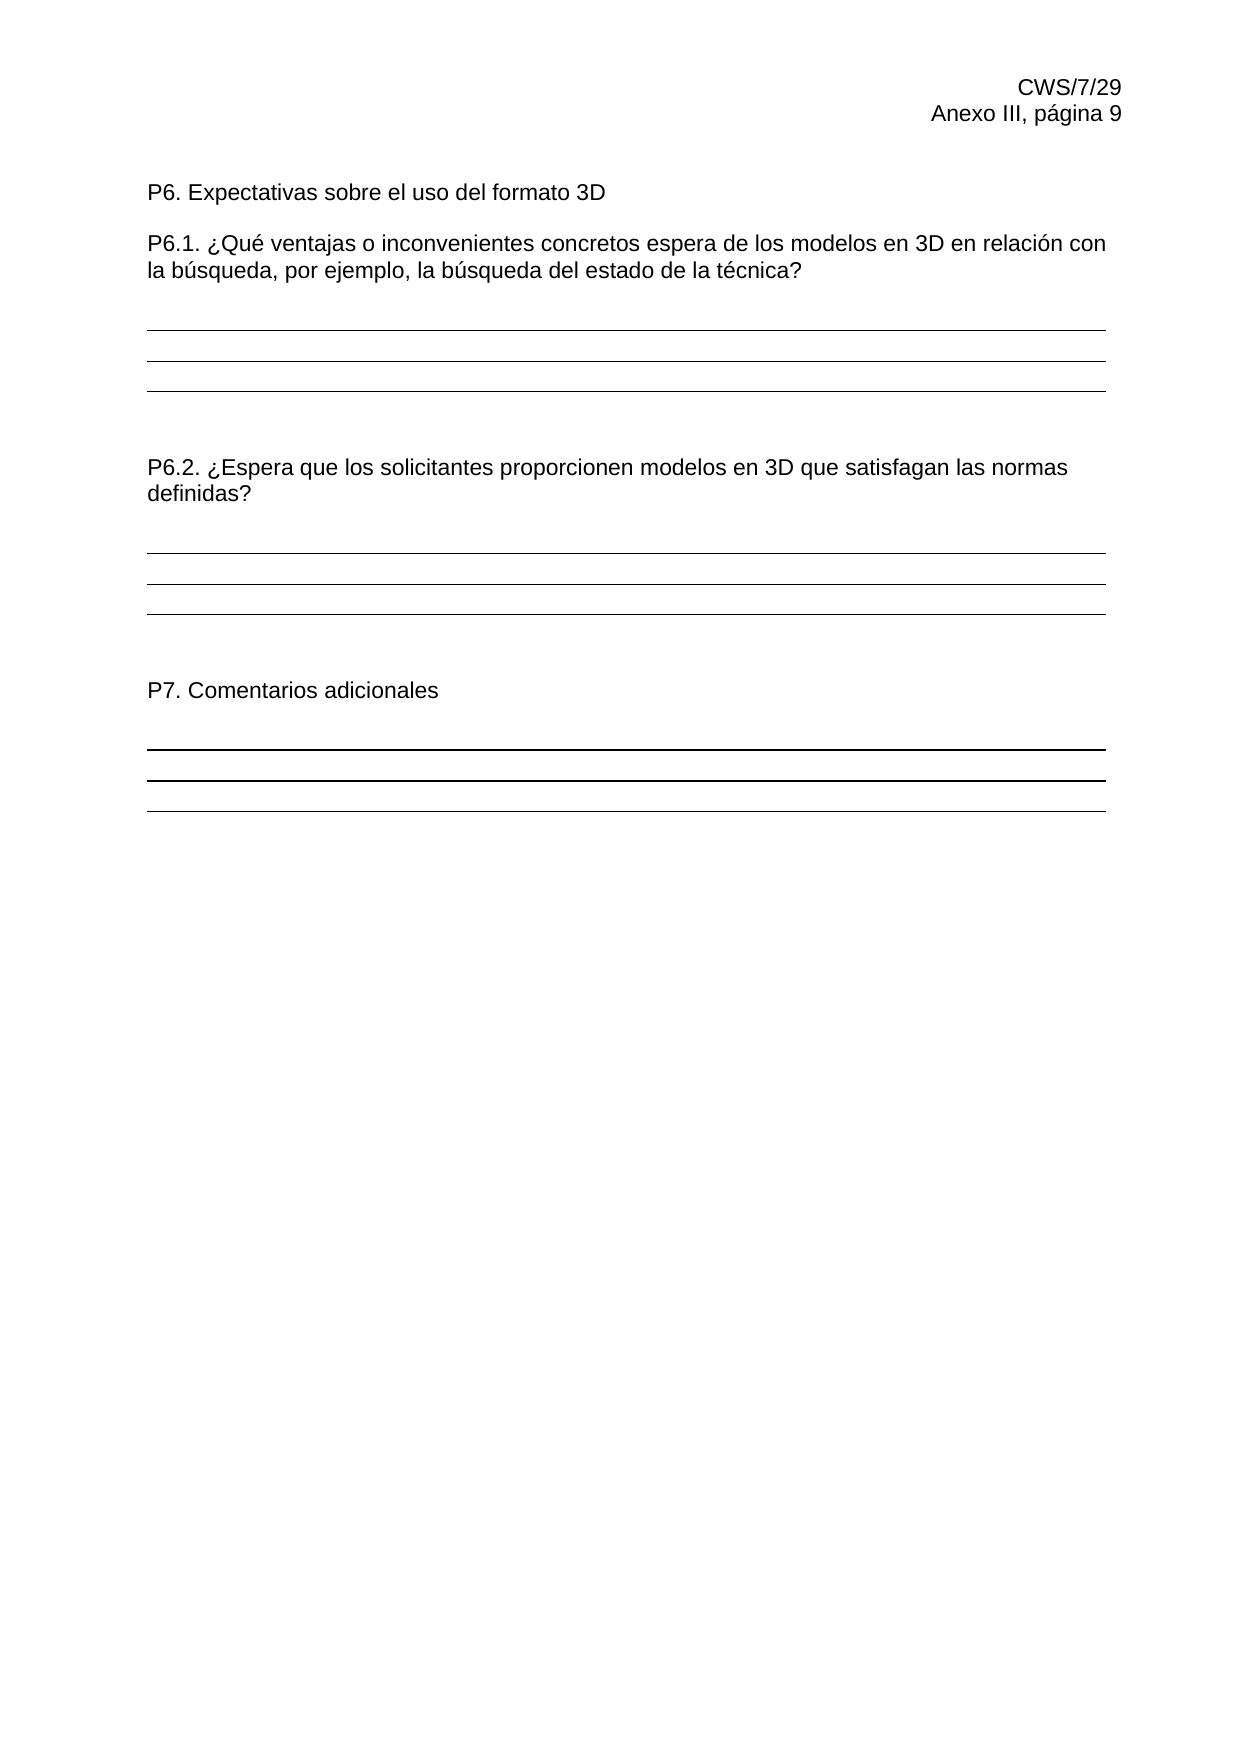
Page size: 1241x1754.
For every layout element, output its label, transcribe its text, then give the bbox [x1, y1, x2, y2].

subtitle P6.2. ¿Espera que los solicitantes proporcionen modelos en 3D que satisfagan las normas definidas? [147, 453, 1122, 506]
subtitle P7. Comentarios adicionales [147, 677, 1122, 703]
subtitle P6. Expectativas sobre el uso del formato 3D [147, 179, 1122, 205]
subtitle P6.1. ¿Qué ventajas o inconvenientes concretos espera de los modelos en 3D en relación con la búsqueda, por ejemplo, la búsqueda del estado de la técnica? [147, 230, 1122, 283]
